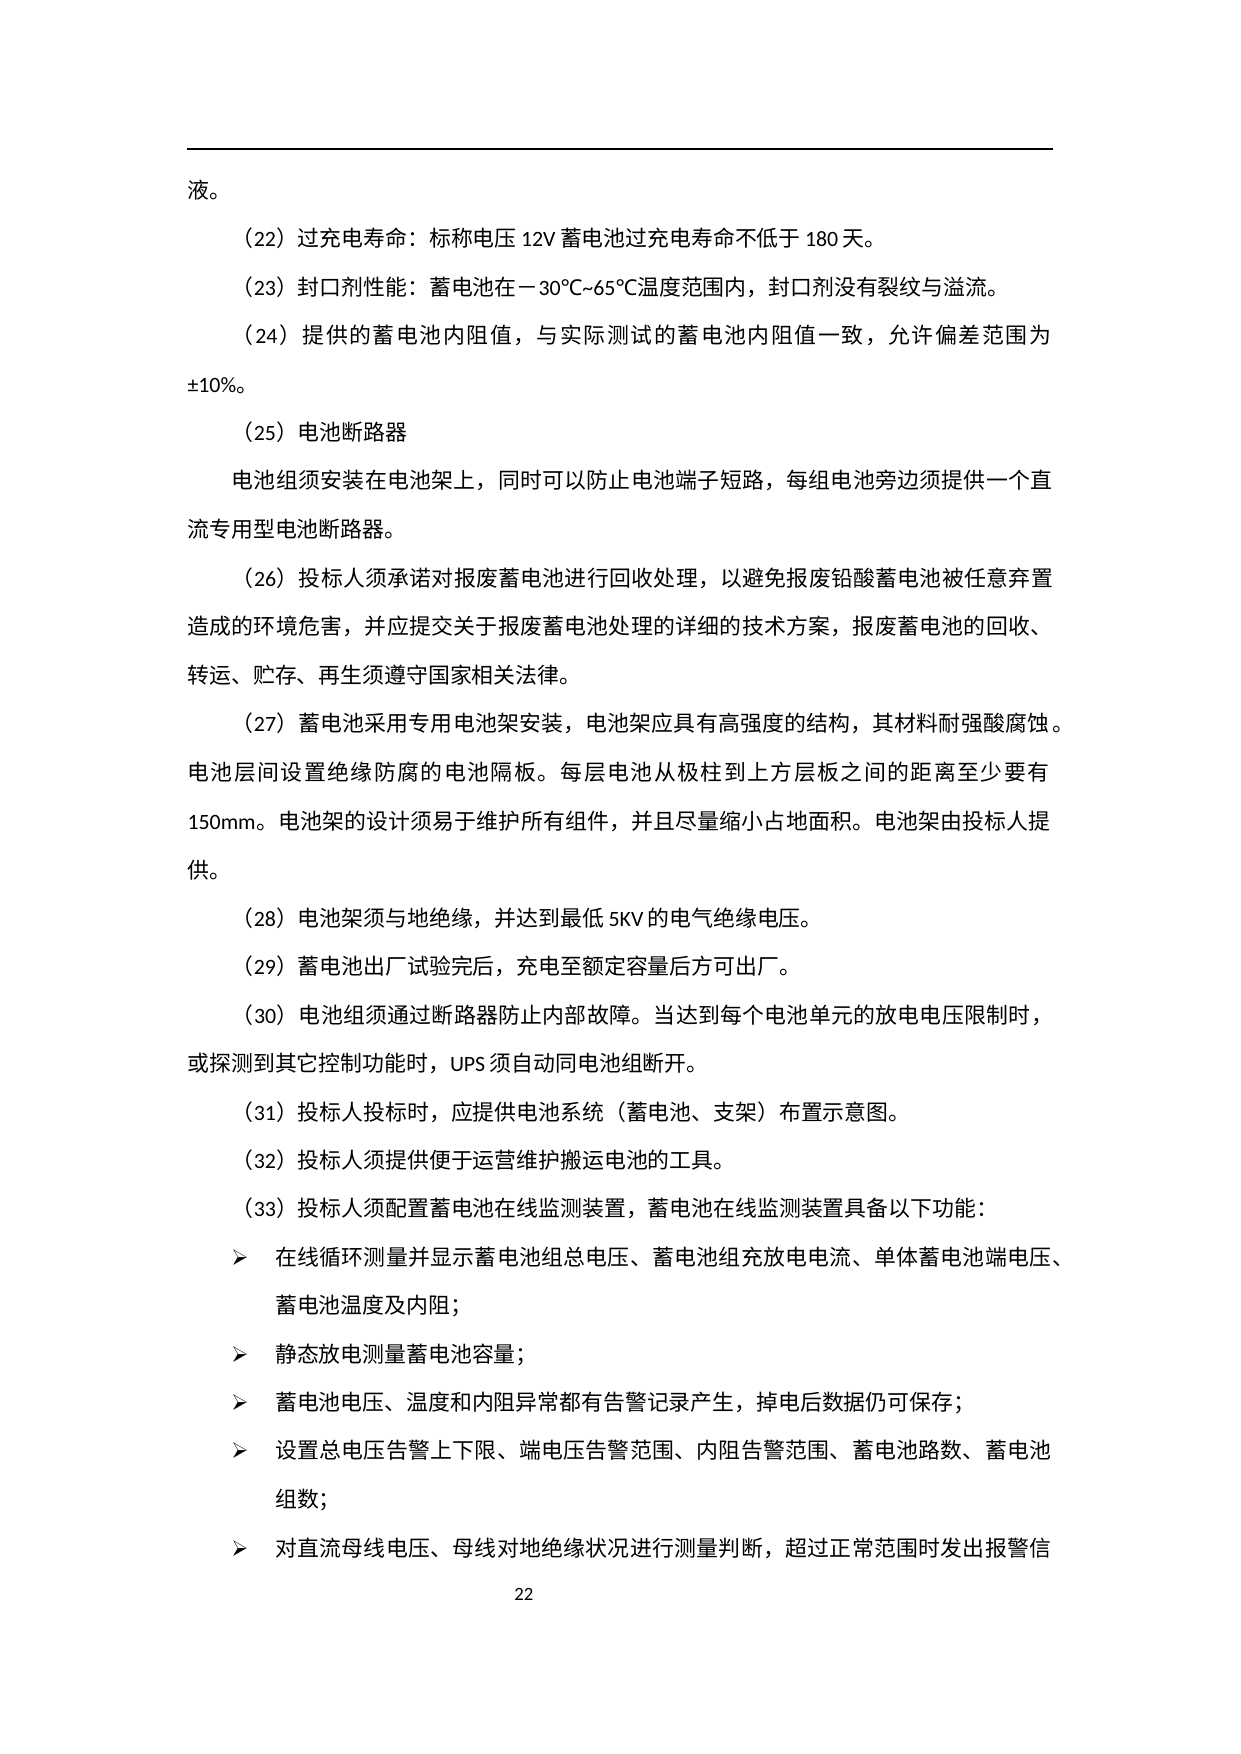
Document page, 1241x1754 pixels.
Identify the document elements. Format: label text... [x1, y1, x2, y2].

text （28）电池架须与地绝缘，并达到最低5KV的电气绝缘电压。 [187, 901, 1053, 933]
text （31）投标人投标时，应提供电池系统（蓄电池、支架）布置示意图。 [187, 1094, 1053, 1127]
list 在线循环测量并显示蓄电池组总电压、蓄电池组充放电电流、单体蓄电池端电压、蓄电池温度及内阻； [231, 1239, 1053, 1321]
text （25）电池断路器 [187, 415, 1053, 447]
text （24）提供的蓄电池内阻值，与实际测试的蓄电池内阻值一致，允许偏差范围为±10%。 [187, 318, 1053, 399]
text （27）蓄电池采用专用电池架安装，电池架应具有高强度的结构，其材料耐强酸腐蚀。电池层间设置绝缘防腐的电池隔板。每层电池从极柱到上方层板之间的距离至少要有150mm。电池架的设计须易于维护所有组件，并且尽量缩小占地面积。电池架由投标人提供。 [187, 706, 1053, 885]
text 电池组须安装在电池架上，同时可以防止电池端子短路，每组电池旁边须提供一个直流专用型电池断路器。 [187, 463, 1053, 544]
list 设置总电压告警上下限、端电压告警范围、内阻告警范围、蓄电池路数、蓄电池组数； [231, 1433, 1053, 1514]
text （29）蓄电池出厂试验完后，充电至额定容量后方可出厂。 [187, 949, 1053, 981]
text （33）投标人须配置蓄电池在线监测装置，蓄电池在线监测装置具备以下功能： [187, 1191, 1053, 1223]
text （32）投标人须提供便于运营维护搬运电池的工具。 [187, 1143, 1053, 1175]
text （22）过充电寿命：标称电压12V蓄电池过充电寿命不低于180天。 [187, 221, 1053, 253]
list 静态放电测量蓄电池容量； [231, 1336, 1053, 1369]
list 蓄电池电压、温度和内阻异常都有告警记录产生，掉电后数据仍可保存； [231, 1385, 1053, 1417]
text （23）封口剂性能：蓄电池在－30℃~65℃温度范围内，封口剂没有裂纹与溢流。 [187, 269, 1053, 302]
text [187, 173, 1053, 205]
text （30）电池组须通过断路器防止内部故障。当达到每个电池单元的放电电压限制时，或探测到其它控制功能时，UPS须自动同电池组断开。 [187, 997, 1053, 1078]
text （26）投标人须承诺对报废蓄电池进行回收处理，以避免报废铅酸蓄电池被任意弃置造成的环境危害，并应提交关于报废蓄电池处理的详细的技术方案，报废蓄电池的回收、转运、贮存、再生须遵守国家相关法律。 [187, 560, 1053, 690]
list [231, 1530, 1053, 1563]
